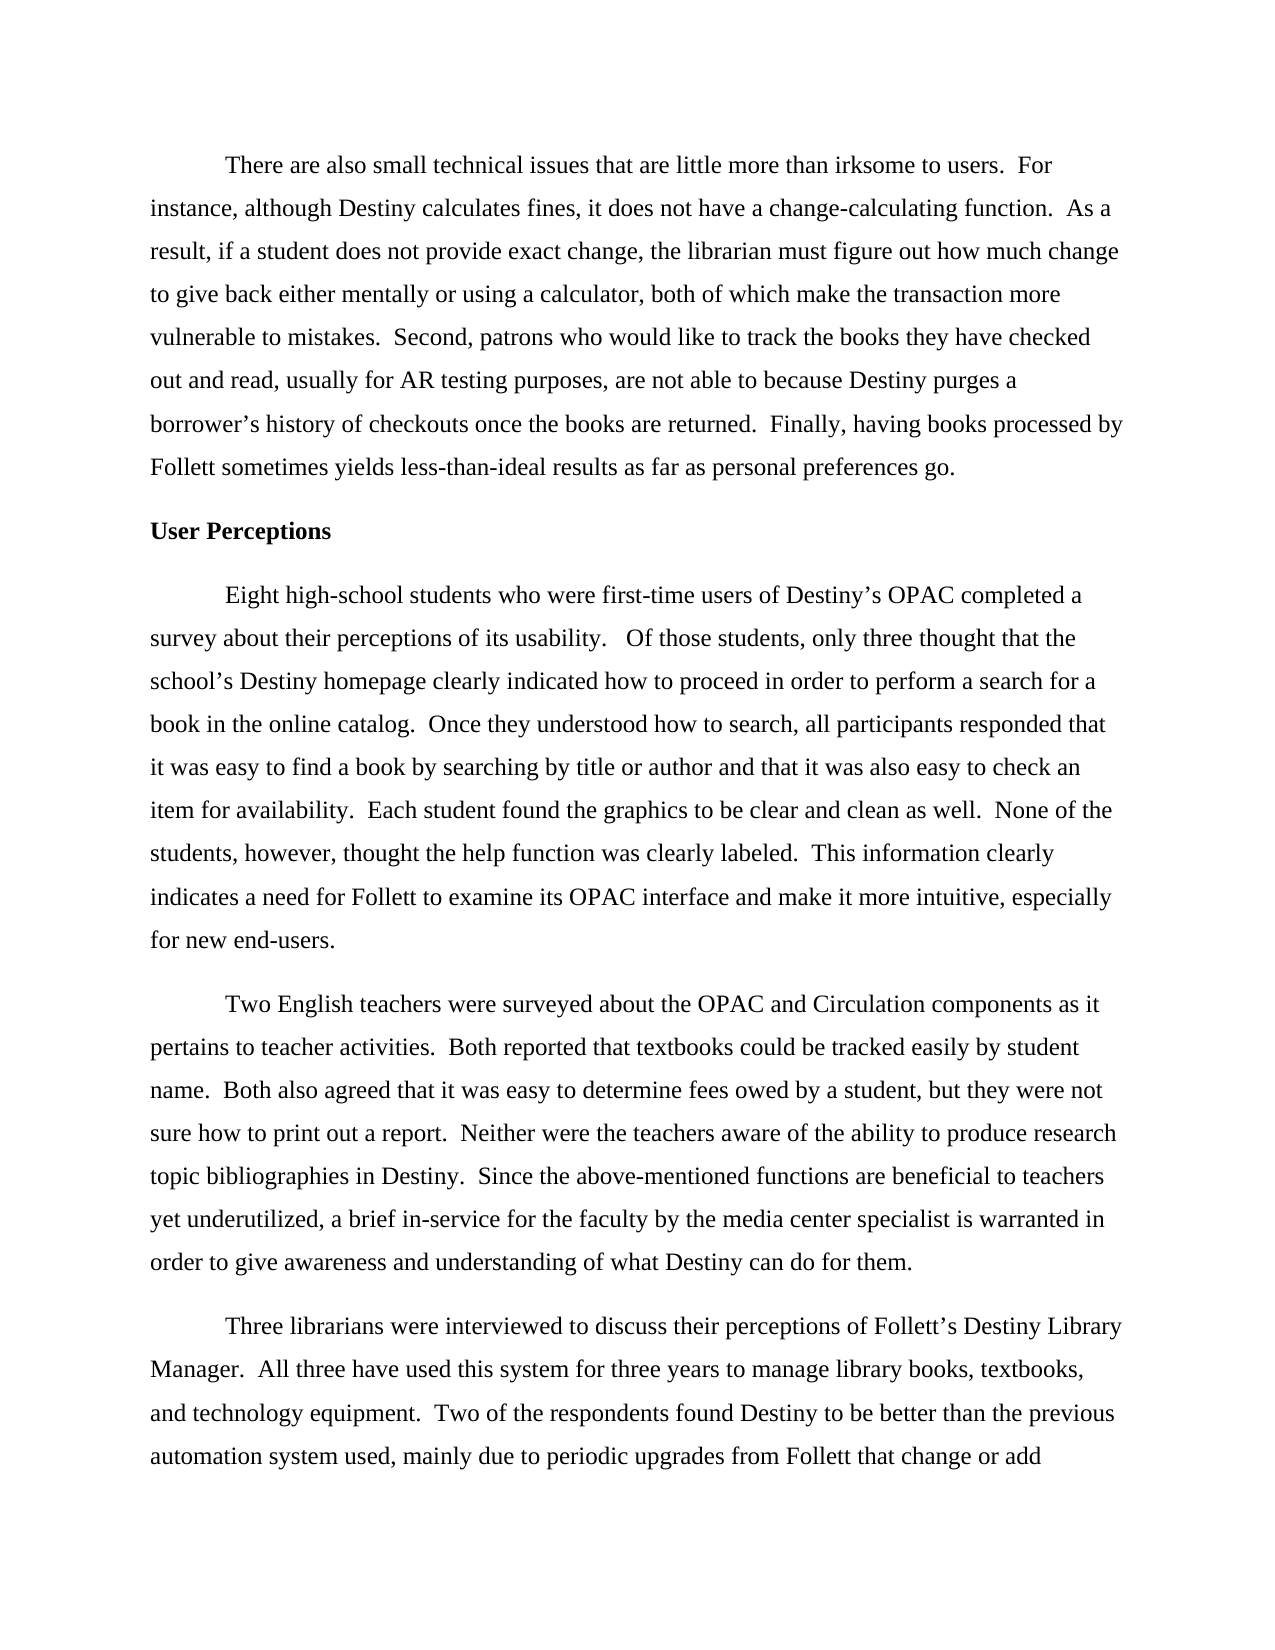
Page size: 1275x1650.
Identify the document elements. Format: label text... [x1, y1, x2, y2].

text Two English teachers were surveyed about the OPAC and Circulation components as it pertains to teacher activities. Both reported that textbooks could be tracked easily by student name. Both also agreed that it was easy to determine fees owed by a student, but they were not sure how to print out a report. Neither were the teachers aware of the ability to produce research topic bibliographies in Destiny. Since the above-mentioned functions are beneficial to teachers yet underutilized, a brief in-service for the faculty by the media center specialist is warranted in order to give awareness and understanding of what Destiny can do for them. [150, 989, 1125, 1276]
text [150, 1311, 1125, 1469]
text Eight high-school students who were first-time users of Destiny’s OPAC completed a survey about their perceptions of its usability. Of those students, only three thought that the school’s Destiny homepage clearly indicated how to proceed in order to perform a search for a book in the online catalog. Once they understood how to search, all participants responded that it was easy to find a book by searching by title or author and that it was also easy to check an item for availability. Each student found the graphics to be clear and clean as well. None of the students, however, thought the help function was clearly labeled. This information clearly indicates a need for Follett to examine its OPAC interface and make it more intuitive, especially for new end-users. [150, 580, 1125, 953]
text There are also small technical issues that are little more than irksome to users. For instance, although Destiny calculates fines, it does not have a change-calculating function. As a result, if a student does not provide exact change, the librarian must figure out how much change to give back either mentally or using a calculator, both of which make the transaction more vulnerable to mistakes. Second, patrons who would like to track the books they have checked out and read, usually for AR testing purposes, are not able to because Destiny purges a borrower’s history of checkouts once the books are returned. Finally, having books processed by Follett sometimes yields less-than-ideal results as far as personal preferences go. [150, 150, 1125, 481]
text User Perceptions [150, 516, 1125, 544]
